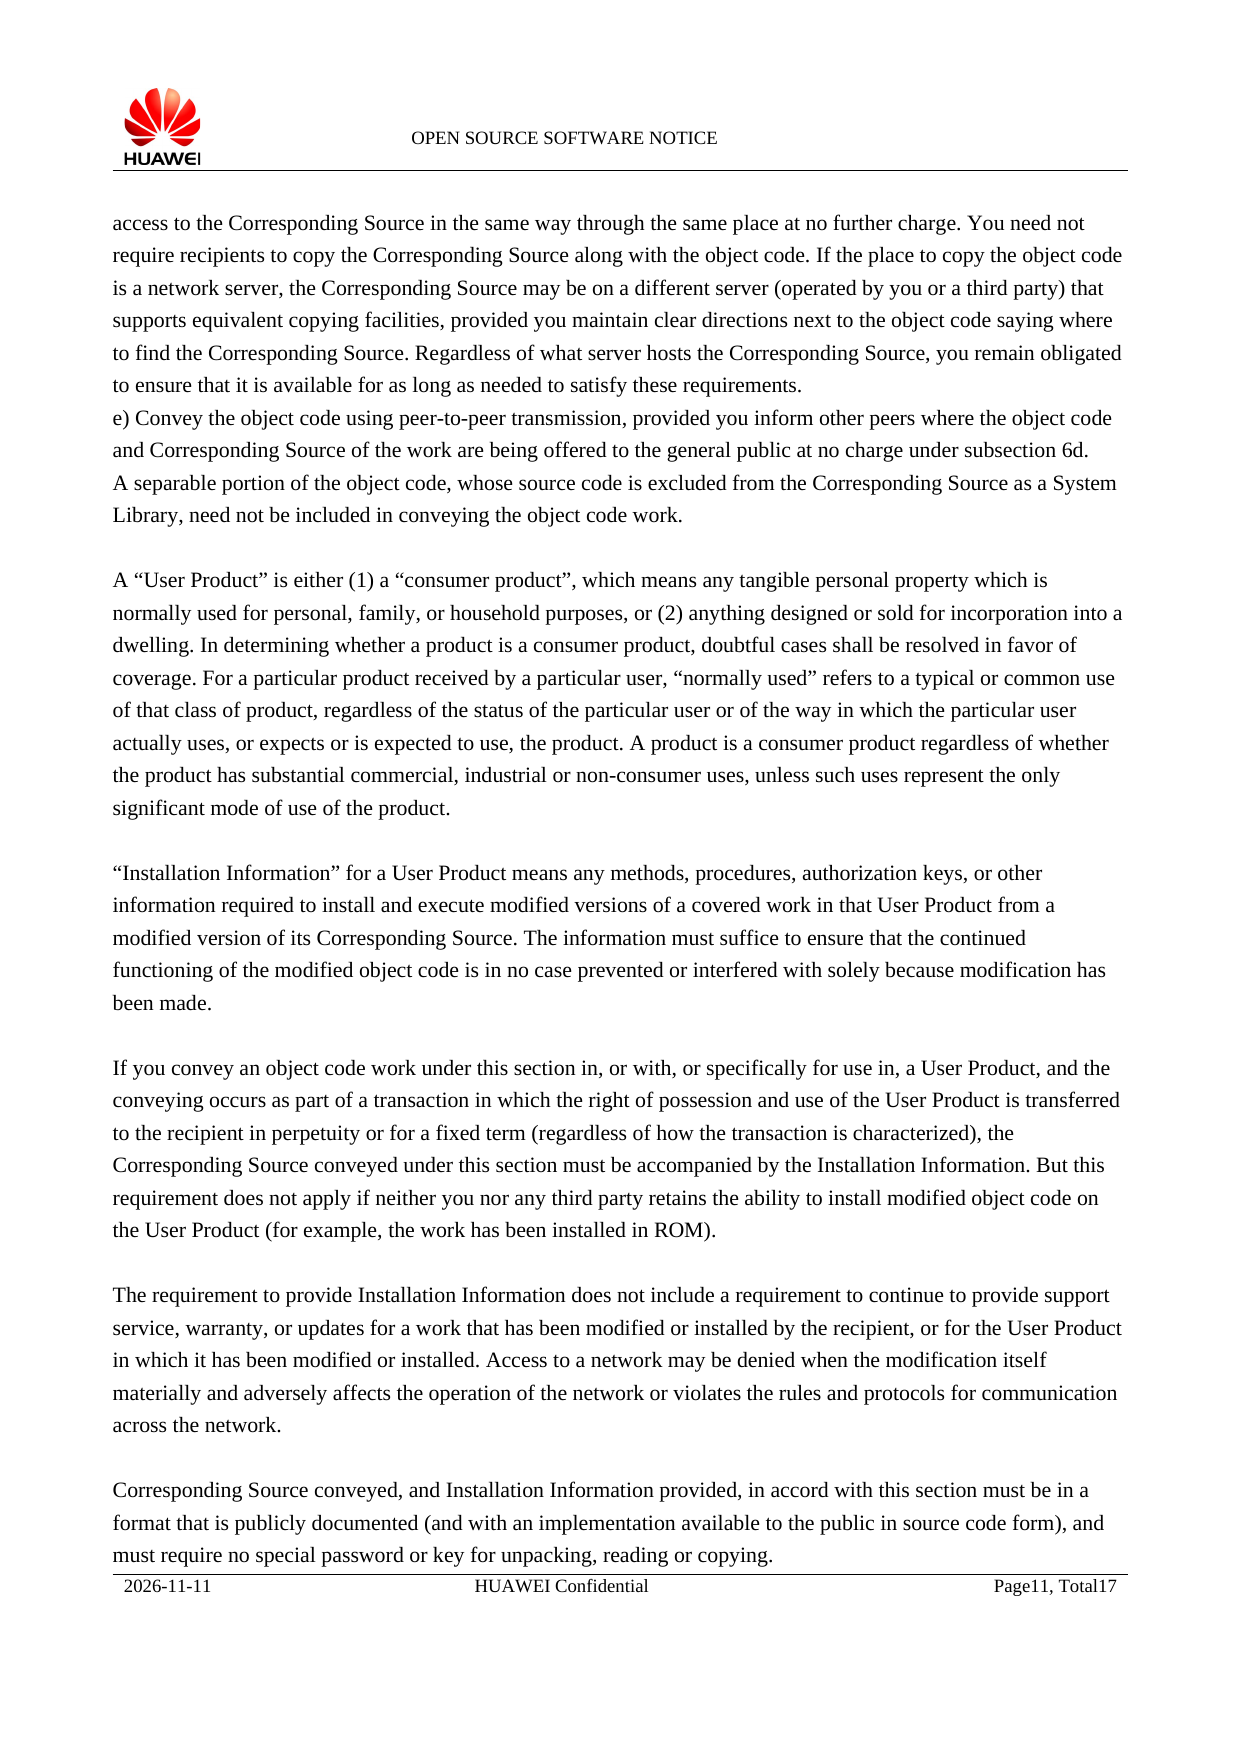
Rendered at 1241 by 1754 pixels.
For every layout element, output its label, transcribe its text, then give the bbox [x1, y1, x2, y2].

picture [124, 88, 201, 165]
